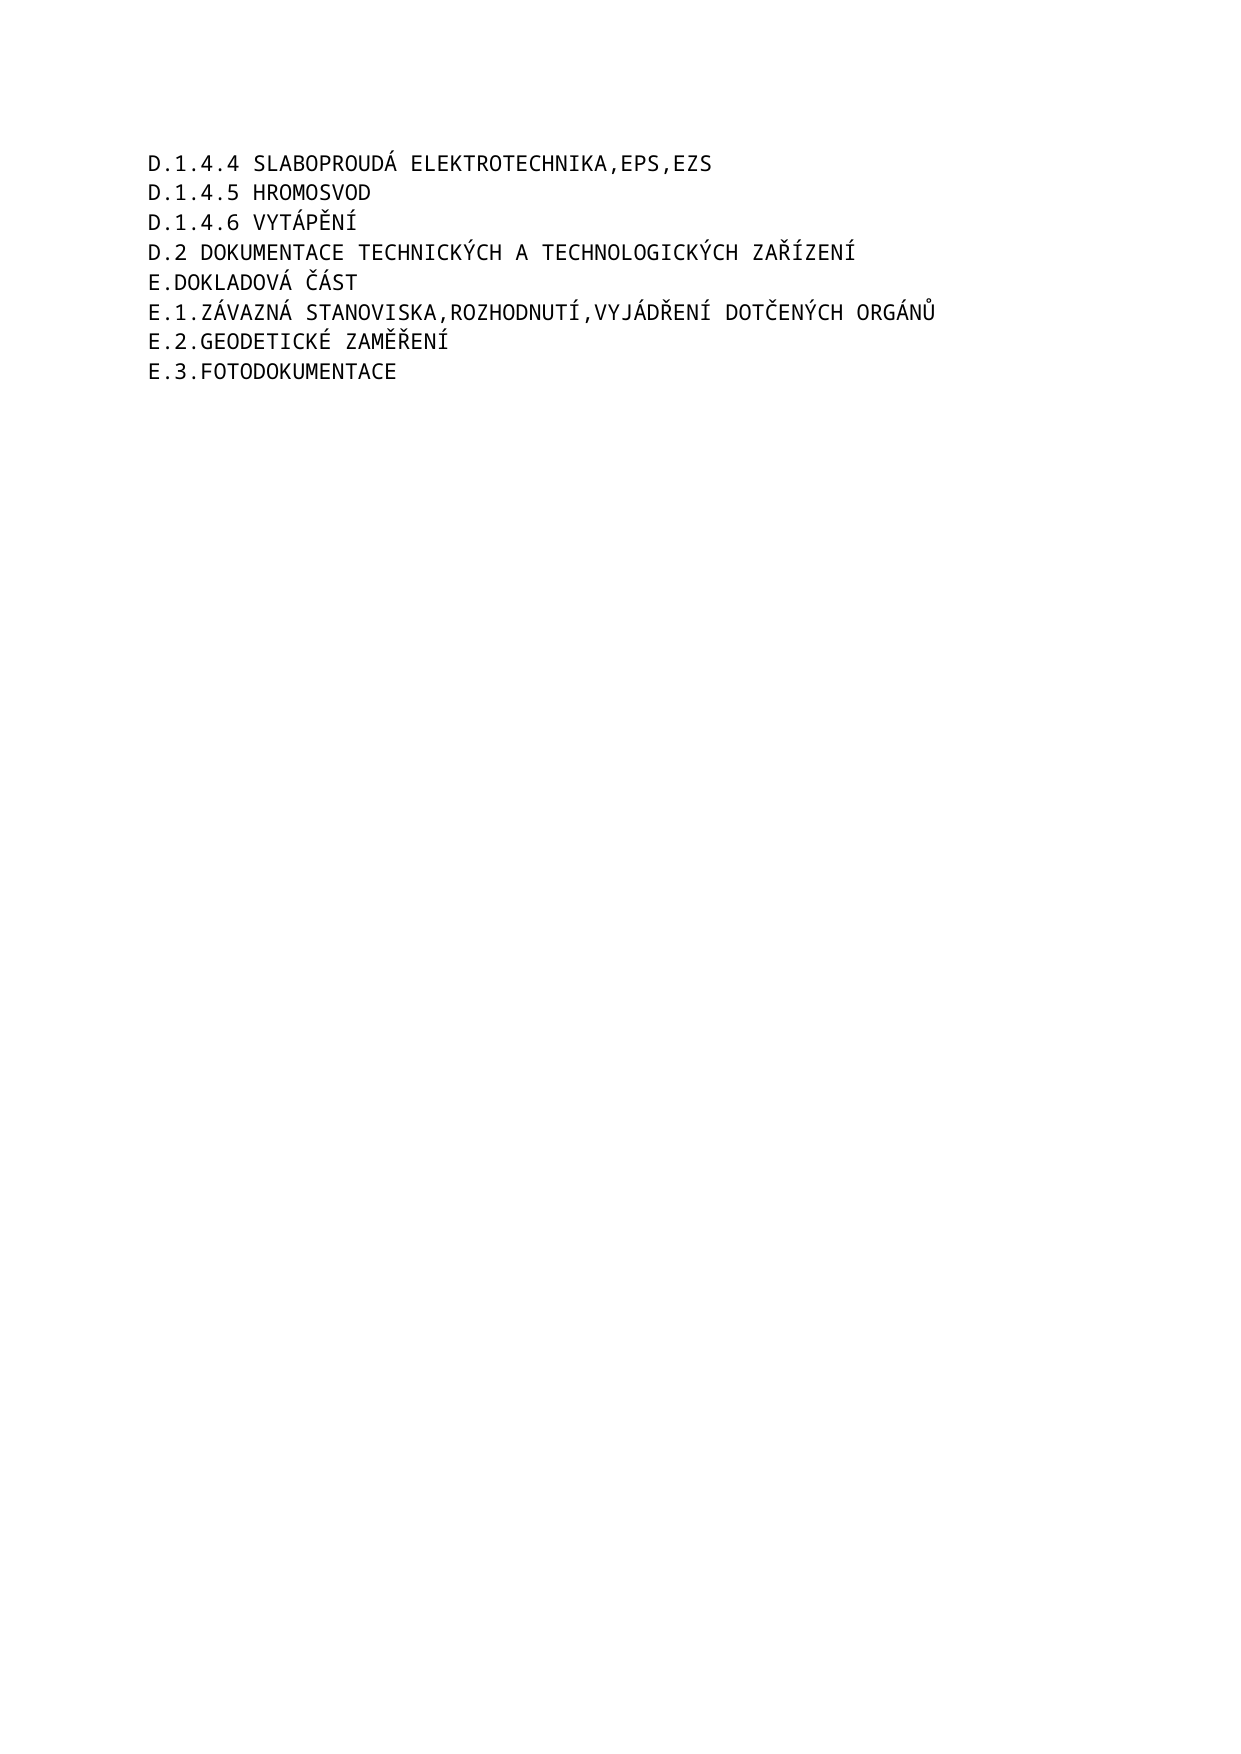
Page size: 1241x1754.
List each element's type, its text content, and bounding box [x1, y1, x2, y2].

text E.2.GEODETICKÉ ZAMĚŘENÍ [148, 326, 1093, 356]
text D.1.4.5 HROMOSVOD [148, 177, 1093, 207]
text D.2 DOKUMENTACE TECHNICKÝCH A TECHNOLOGICKÝCH ZAŘÍZENÍ [148, 237, 1093, 267]
text E.3.FOTODOKUMENTACE [148, 356, 1093, 386]
text E.1.ZÁVAZNÁ STANOVISKA,ROZHODNUTÍ,VYJÁDŘENÍ DOTČENÝCH ORGÁNŮ [148, 297, 1093, 326]
text E.DOKLADOVÁ ČÁST [148, 267, 1093, 297]
text D.1.4.4 SLABOPROUDÁ ELEKTROTECHNIKA,EPS,EZS [148, 148, 1093, 177]
text D.1.4.6 VYTÁPĚNÍ [148, 207, 1093, 237]
